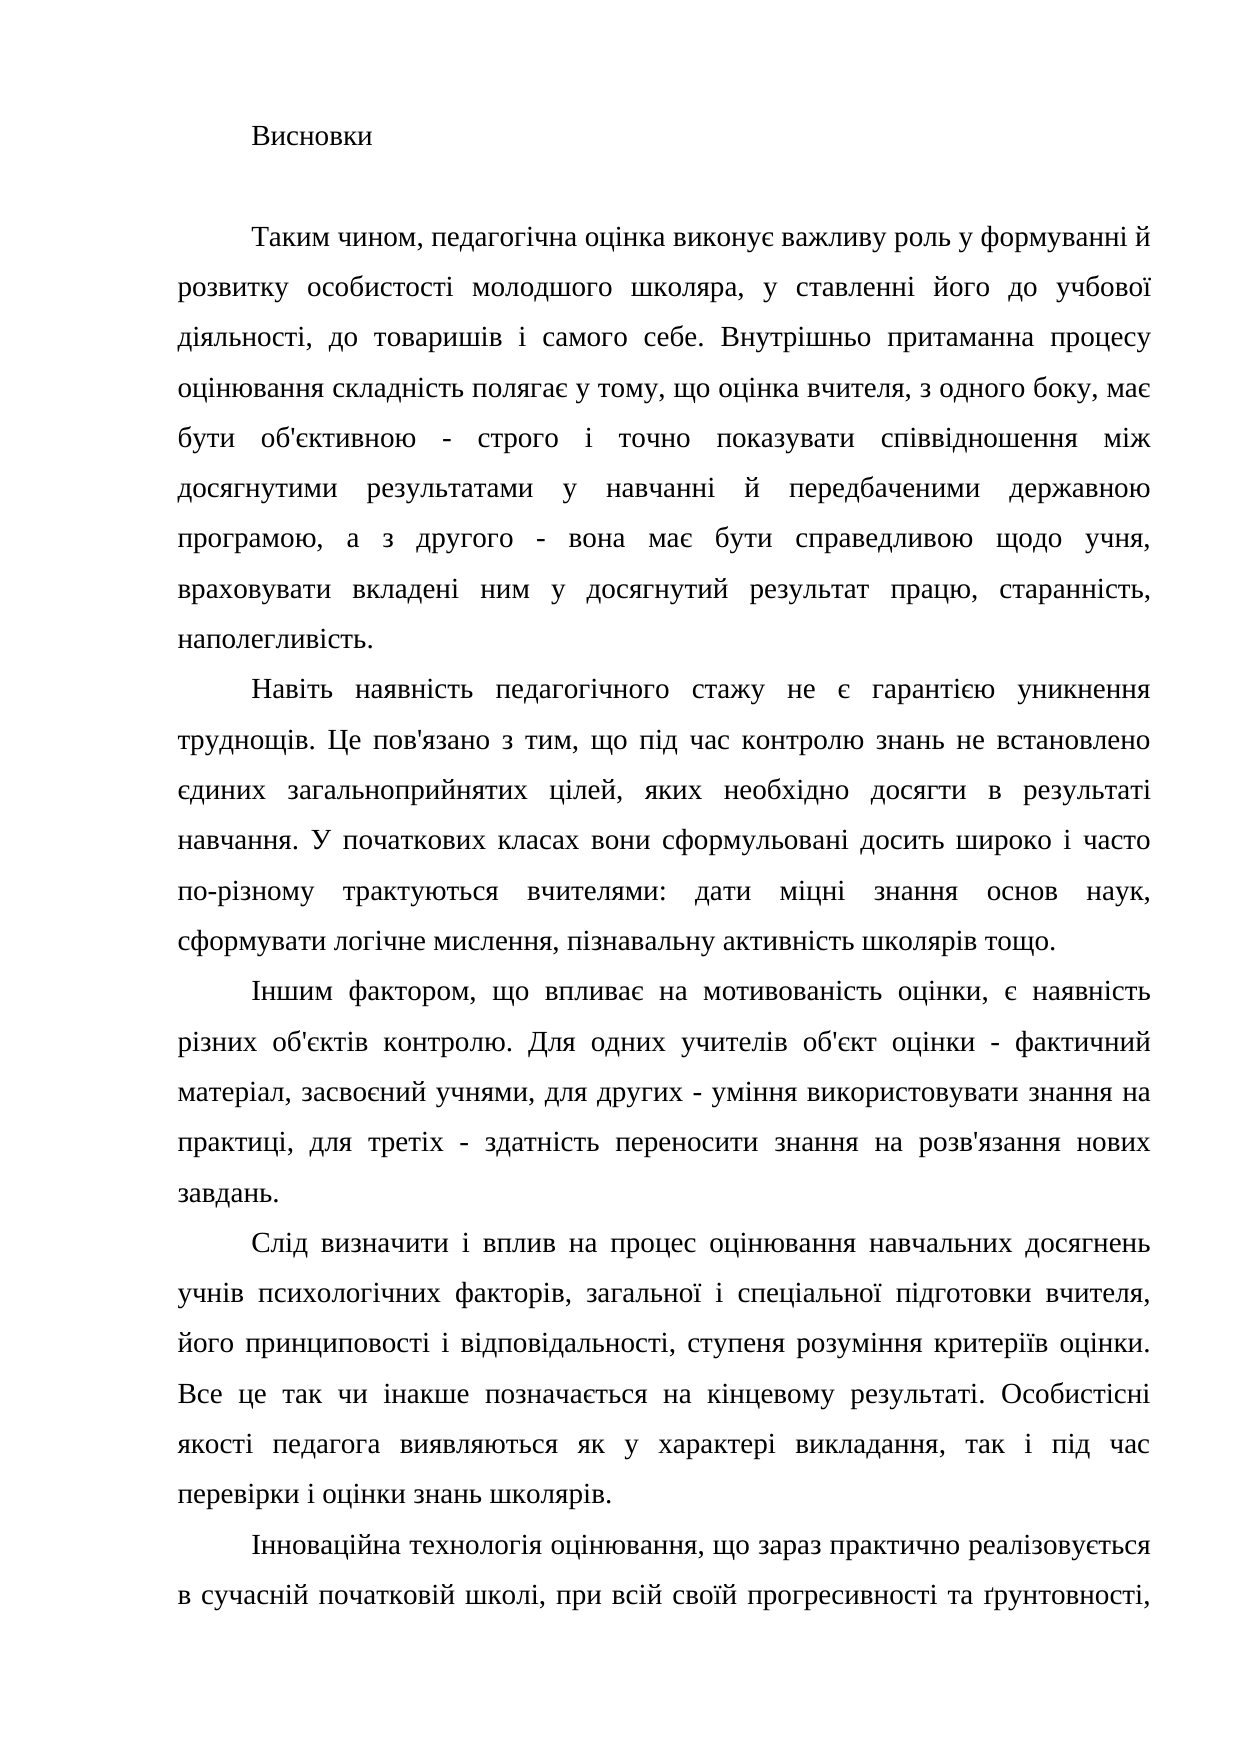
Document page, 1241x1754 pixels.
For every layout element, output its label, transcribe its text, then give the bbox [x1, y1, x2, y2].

text Навіть наявність педагогічного стажу не є гарантією уникнення труднощів. Це пов'язано з тим, що під час контролю знань не встановлено єдиних загальноприйнятих цілей, яких необхідно досягти в результаті навчання. У початкових класах вони сформульовані досить широко і часто по-різному трактуються вчителями: дати міцні знання основ наук, сформувати логічне мислення, пізнавальну активність школярів тощо. [177, 672, 1152, 957]
text Таким чином, педагогічна оцінка виконує важливу роль у формуванні й розвитку особистості молодшого школяра, у ставленні його до учбової діяльності, до товаришів і самого себе. Внутрішньо притаманна процесу оцінювання складність полягає у тому, що оцінка вчителя, з одного боку, має бути об'єктивною - строго і точно показувати співвідношення між досягнутими результатами у навчанні й передбаченими державною програмою, а з другого - вона має бути справедливою щодо учня, враховувати вкладені ним у досягнутий результат працю, старанність, наполегливість. [177, 219, 1152, 655]
text Іншим фактором, що впливає на мотивованість оцінки, є наявність різних об'єктів контролю. Для одних учителів об'єкт оцінки - фактичний матеріал, засвоєний учнями, для других - уміння використовувати знання на практиці, для третіх - здатність переносити знання на розв'язання нових завдань. [177, 973, 1152, 1208]
text Висновки [177, 118, 1152, 152]
text Слід визначити і вплив на процес оцінювання навчальних досягнень учнів психологічних факторів, загальної і спеціальної підготовки вчителя, його принциповості і відповідальності, ступеня розуміння критеріїв оцінки. Все це так чи інакше позначається на кінцевому результаті. Особистісні якості педагога виявляються як у характері викладання, так і під час перевірки і оцінки знань школярів. [177, 1225, 1152, 1510]
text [177, 1527, 1152, 1611]
